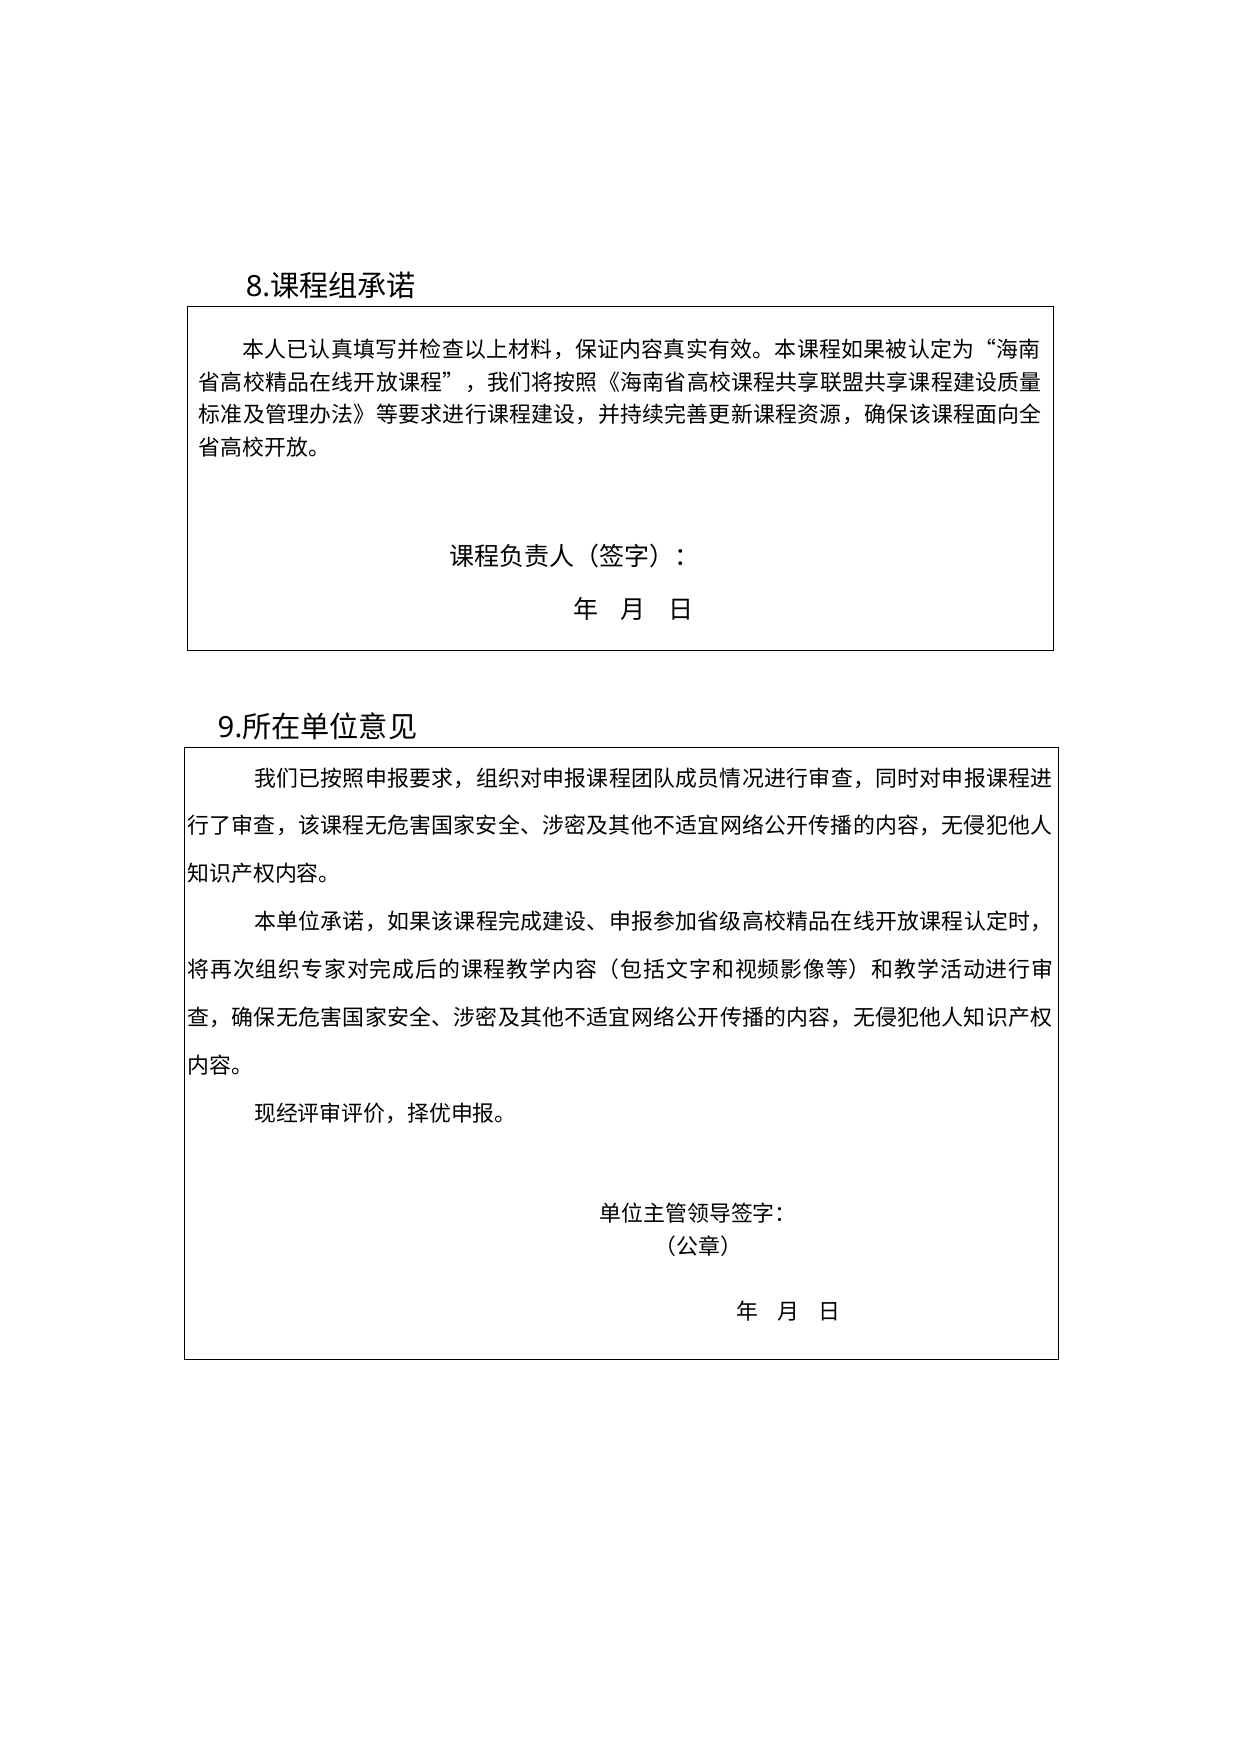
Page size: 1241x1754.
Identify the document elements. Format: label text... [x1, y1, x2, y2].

table_header 本人已认真填写并检查以上材料，保证内容真实有效。本课程如果被认定为“海南省高校精品在线开放课程”，我们将按照《海南省高校课程共享联盟共享课程建设质量标准及管理办法》等要求进行课程建设，并持续完善更新课程资源，确保该课程面向全省高校开放。 课程负责人（签字）： 年 月 日 [188, 307, 1053, 650]
text 8.课程组承诺 [187, 258, 1053, 306]
table_header 我们已按照申报要求，组织对申报课程团队成员情况进行审查，同时对申报课程进行了审查，该课程无危害国家安全、涉密及其他不适宜网络公开传播的内容，无侵犯他人知识产权内容。 本单位承诺，如果该课程完成建设、申报参加省级高校精品在线开放课程认定时，将再次组织专家对完成后的课程教学内容（包括文字和视频影像等）和教学活动进行审查，确保无危害国家安全、涉密及其他不适宜网络公开传播的内容，无侵犯他人知识产权内容。 现经评审评价，择优申报。 单位主管领导签字： （公章） 年 月 日 [185, 748, 1058, 1358]
text 9.所在单位意见 [187, 699, 1053, 747]
